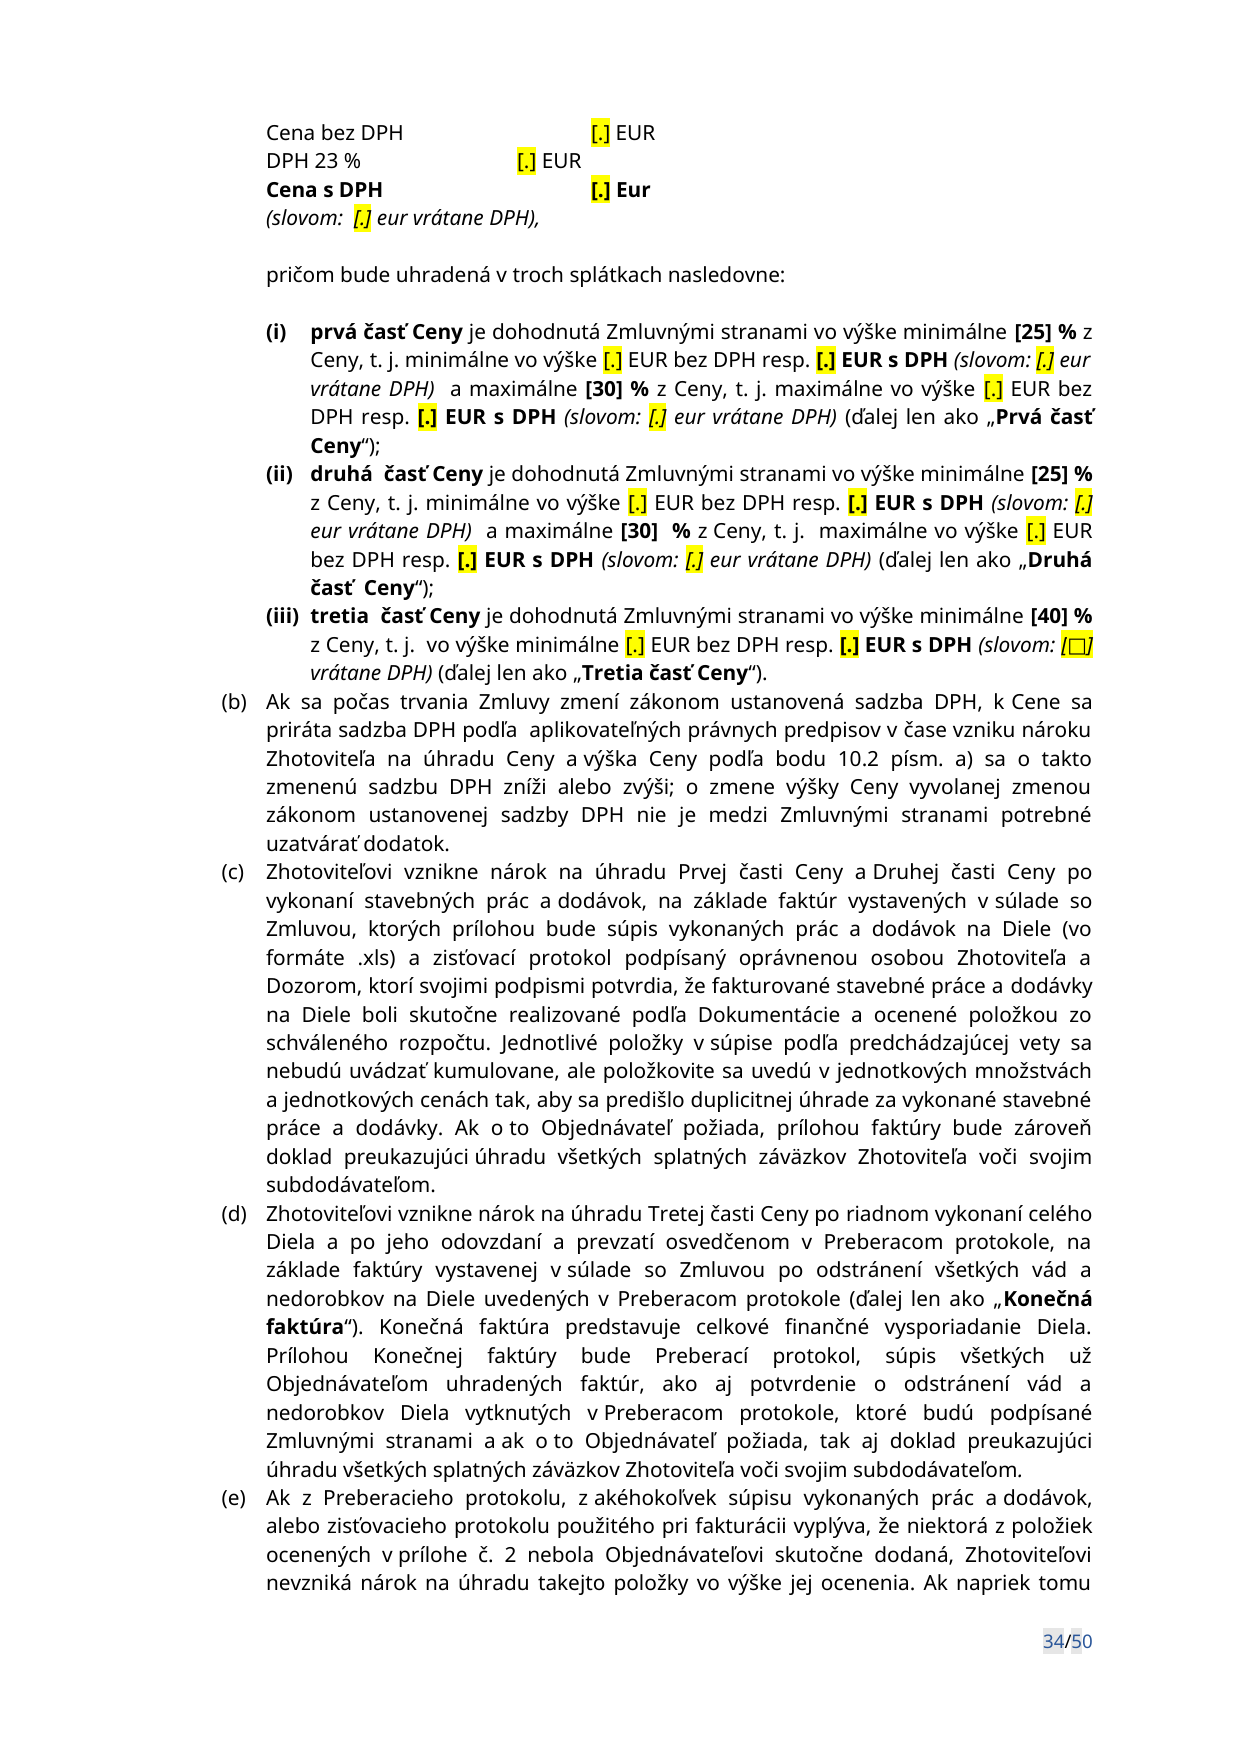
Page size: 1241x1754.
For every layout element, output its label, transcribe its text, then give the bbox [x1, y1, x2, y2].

text DPH 23 % [.] EUR [221, 147, 517, 175]
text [221, 1483, 1093, 1597]
list Ak sa počas trvania Zmluvy zmení zákonom ustanovená sadzba DPH, k Cene sa priráta sadzba DPH podľa aplikovateľných právnych predpisov v čase vzniku nároku Zhotoviteľa na úhradu Ceny a výška Ceny podľa bodu 10.2 písm. a) sa o takto zmenenú sadzbu DPH zníži alebo zvýši; o zmene výšky Ceny vyvolanej zmenou zákonom ustanovenej sadzby DPH nie je medzi Zmluvnými stranami potrebné uzatvárať dodatok. [221, 687, 1093, 857]
text (slovom: [.] eur vrátane DPH), [221, 203, 1093, 232]
list druhá časť Ceny je dohodnutá Zmluvnými stranami vo výške minimálne [25] % z Ceny, t. j. minimálne vo výške [.] EUR bez DPH resp. [.] EUR s DPH (slovom: [.] eur vrátane DPH) a maximálne [30] % z Ceny, t. j. maximálne vo výške [.] EUR bez DPH resp. [.] EUR s DPH (slovom: [.] eur vrátane DPH) (ďalej len ako „Druhá časť Ceny“); [266, 459, 1093, 602]
list Zhotoviteľovi vznikne nárok na úhradu Tretej časti Ceny po riadnom vykonaní celého Diela a po jeho odovzdaní a prevzatí osvedčenom v Preberacom protokole, na základe faktúry vystavenej v súlade so Zmluvou po odstránení všetkých vád a nedorobkov na Diele uvedených v Preberacom protokole (ďalej len ako „Konečná faktúra“). Konečná faktúra predstavuje celkové finančné vysporiadanie Diela. Prílohou Konečnej faktúry bude Preberací protokol, súpis všetkých už Objednávateľom uhradených faktúr, ako aj potvrdenie o odstránení vád a nedorobkov Diela vytknutých v Preberacom protokole, ktoré budú podpísané Zmluvnými stranami a ak o to Objednávateľ požiada, tak aj doklad preukazujúci úhradu všetkých splatných záväzkov Zhotoviteľa voči svojim subdodávateľom. [221, 1199, 1093, 1483]
list Zhotoviteľovi vznikne nárok na úhradu Prvej časti Ceny a Druhej časti Ceny po vykonaní stavebných prác a dodávok, na základe faktúr vystavených v súlade so Zmluvou, ktorých prílohou bude súpis vykonaných prác a dodávok na Diele (vo formáte .xls) a zisťovací protokol podpísaný oprávnenou osobou Zhotoviteľa a Dozorom, ktorí svojimi podpismi potvrdia, že fakturované stavebné práce a dodávky na Diele boli skutočne realizované podľa Dokumentácie a ocenené položkou zo schváleného rozpočtu. Jednotlivé položky v súpise podľa predchádzajúcej vety sa nebudú uvádzať kumulovane, ale položkovite sa uvedú v jednotkových množstvách a jednotkových cenách tak, aby sa predišlo duplicitnej úhrade za vykonané stavebné práce a dodávky. Ak o to Objednávateľ požiada, prílohou faktúry bude zároveň doklad preukazujúci úhradu všetkých splatných záväzkov Zhotoviteľa voči svojim subdodávateľom. [221, 857, 1093, 1199]
text pričom bude uhradená v troch splátkach nasledovne: [221, 260, 1093, 289]
text Cena s DPH [.] Eur [610, 175, 1093, 203]
text Cena bez DPH [.] EUR [192, 118, 591, 147]
text DPH 23 % [.] EUR [536, 147, 1093, 175]
text Cena bez DPH [.] EUR [610, 118, 1093, 147]
list prvá časť Ceny je dohodnutá Zmluvnými stranami vo výške minimálne [25] % z Ceny, t. j. minimálne vo výške [.] EUR bez DPH resp. [.] EUR s DPH (slovom: [.] eur vrátane DPH) a maximálne [30] % z Ceny, t. j. maximálne vo výške [.] EUR bez DPH resp. [.] EUR s DPH (slovom: [.] eur vrátane DPH) (ďalej len ako „Prvá časť Ceny“); [266, 317, 1093, 459]
list tretia časť Ceny je dohodnutá Zmluvnými stranami vo výške minimálne [40] % z Ceny, t. j. vo výške minimálne [.] EUR bez DPH resp. [.] EUR s DPH (slovom: [□] vrátane DPH) (ďalej len ako „Tretia časť Ceny“). [266, 602, 1093, 687]
text Cena s DPH [.] Eur [221, 175, 591, 203]
